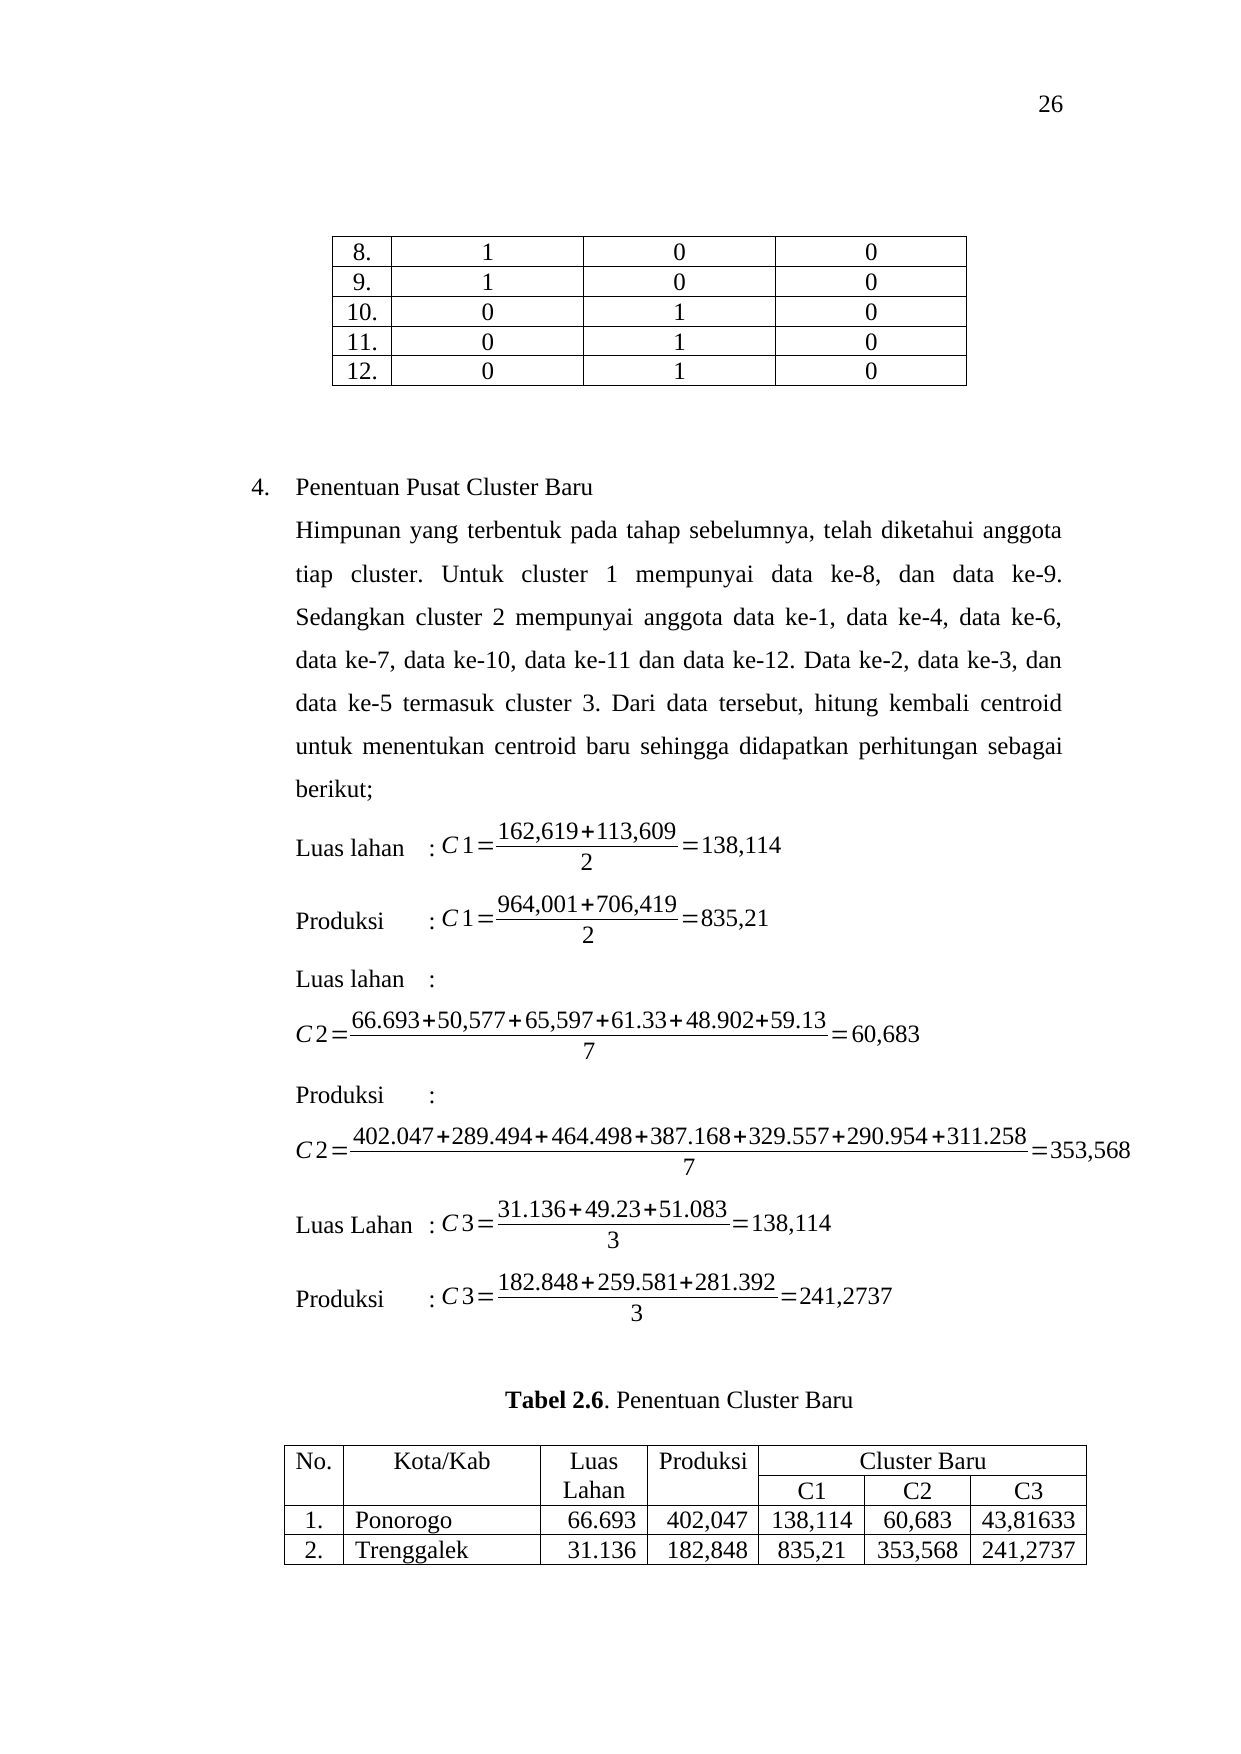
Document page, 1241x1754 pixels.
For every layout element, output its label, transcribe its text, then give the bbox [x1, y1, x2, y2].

table_header Cluster Baru [759, 1446, 1086, 1475]
table_cell 241,2737 [971, 1535, 1086, 1564]
table_cell 835,21 [759, 1535, 864, 1564]
table_header Produksi [648, 1446, 758, 1504]
table_cell 8. [333, 237, 391, 266]
table_cell 0 [776, 237, 966, 266]
list Luas lahan : [295, 964, 1063, 1066]
list Produksi : [295, 891, 1063, 950]
table_cell 0 [776, 267, 966, 296]
table_cell 1 [392, 267, 583, 296]
table_cell 10. [333, 297, 391, 326]
table_cell 9. [333, 267, 391, 296]
table_cell Trenggalek [344, 1535, 540, 1564]
table_cell 1 [584, 297, 775, 326]
table_cell 0 [584, 267, 775, 296]
table_cell 43,81633 [971, 1506, 1086, 1534]
table_cell 1 [392, 237, 583, 266]
table_cell 0 [392, 327, 583, 355]
table_cell 0 [776, 297, 966, 326]
table_cell 0 [776, 356, 966, 385]
table_cell 1 [584, 327, 775, 355]
list Produksi : [295, 1269, 1063, 1328]
table_cell C1 [759, 1476, 864, 1504]
table_header Luas Lahan [541, 1446, 647, 1504]
table_cell 0 [392, 297, 583, 326]
table_cell 0 [776, 327, 966, 355]
list Luas Lahan : [295, 1195, 1063, 1254]
list Himpunan yang terbentuk pada tahap sebelumnya, telah diketahui anggota tiap cluster. Untuk cluster 1 mempunyai data ke-8, dan data ke-9. Sedangkan cluster 2 mempunyai anggota data ke-1, data ke-4, data ke-6, data ke-7, data ke-10, data ke-11 dan data ke-12. Data ke-2, data ke-3, dan data ke-5 termasuk cluster 3. Dari data tersebut, hitung kembali centroid untuk menentukan centroid baru sehingga didapatkan perhitungan sebagai berikut; [295, 516, 1063, 803]
list Tabel 2.6. Penentuan Cluster Baru [295, 1385, 1063, 1414]
table_cell Ponorogo [344, 1506, 540, 1534]
list Penentuan Pusat Cluster Baru [251, 472, 1063, 501]
table_cell 1 [584, 356, 775, 385]
table_cell 66.693 [541, 1506, 647, 1534]
table_cell 138,114 [759, 1506, 864, 1534]
list Produksi : [295, 1080, 1063, 1181]
table_cell 1. [285, 1506, 343, 1534]
table_cell 402,047 [648, 1506, 758, 1534]
table_cell 2. [285, 1535, 343, 1564]
table_header Kota/Kab [344, 1446, 540, 1504]
table_header No. [285, 1446, 343, 1504]
table_cell 353,568 [865, 1535, 970, 1564]
table_cell C2 [865, 1476, 970, 1504]
table_cell 0 [392, 356, 583, 385]
table_cell 0 [584, 237, 775, 266]
list Luas lahan : [295, 817, 1063, 876]
table_cell 31.136 [541, 1535, 647, 1564]
table_cell 182,848 [648, 1535, 758, 1564]
table_cell 11. [333, 327, 391, 355]
table_cell 60,683 [865, 1506, 970, 1534]
table_cell 12. [333, 356, 391, 385]
table_cell C3 [971, 1476, 1086, 1504]
